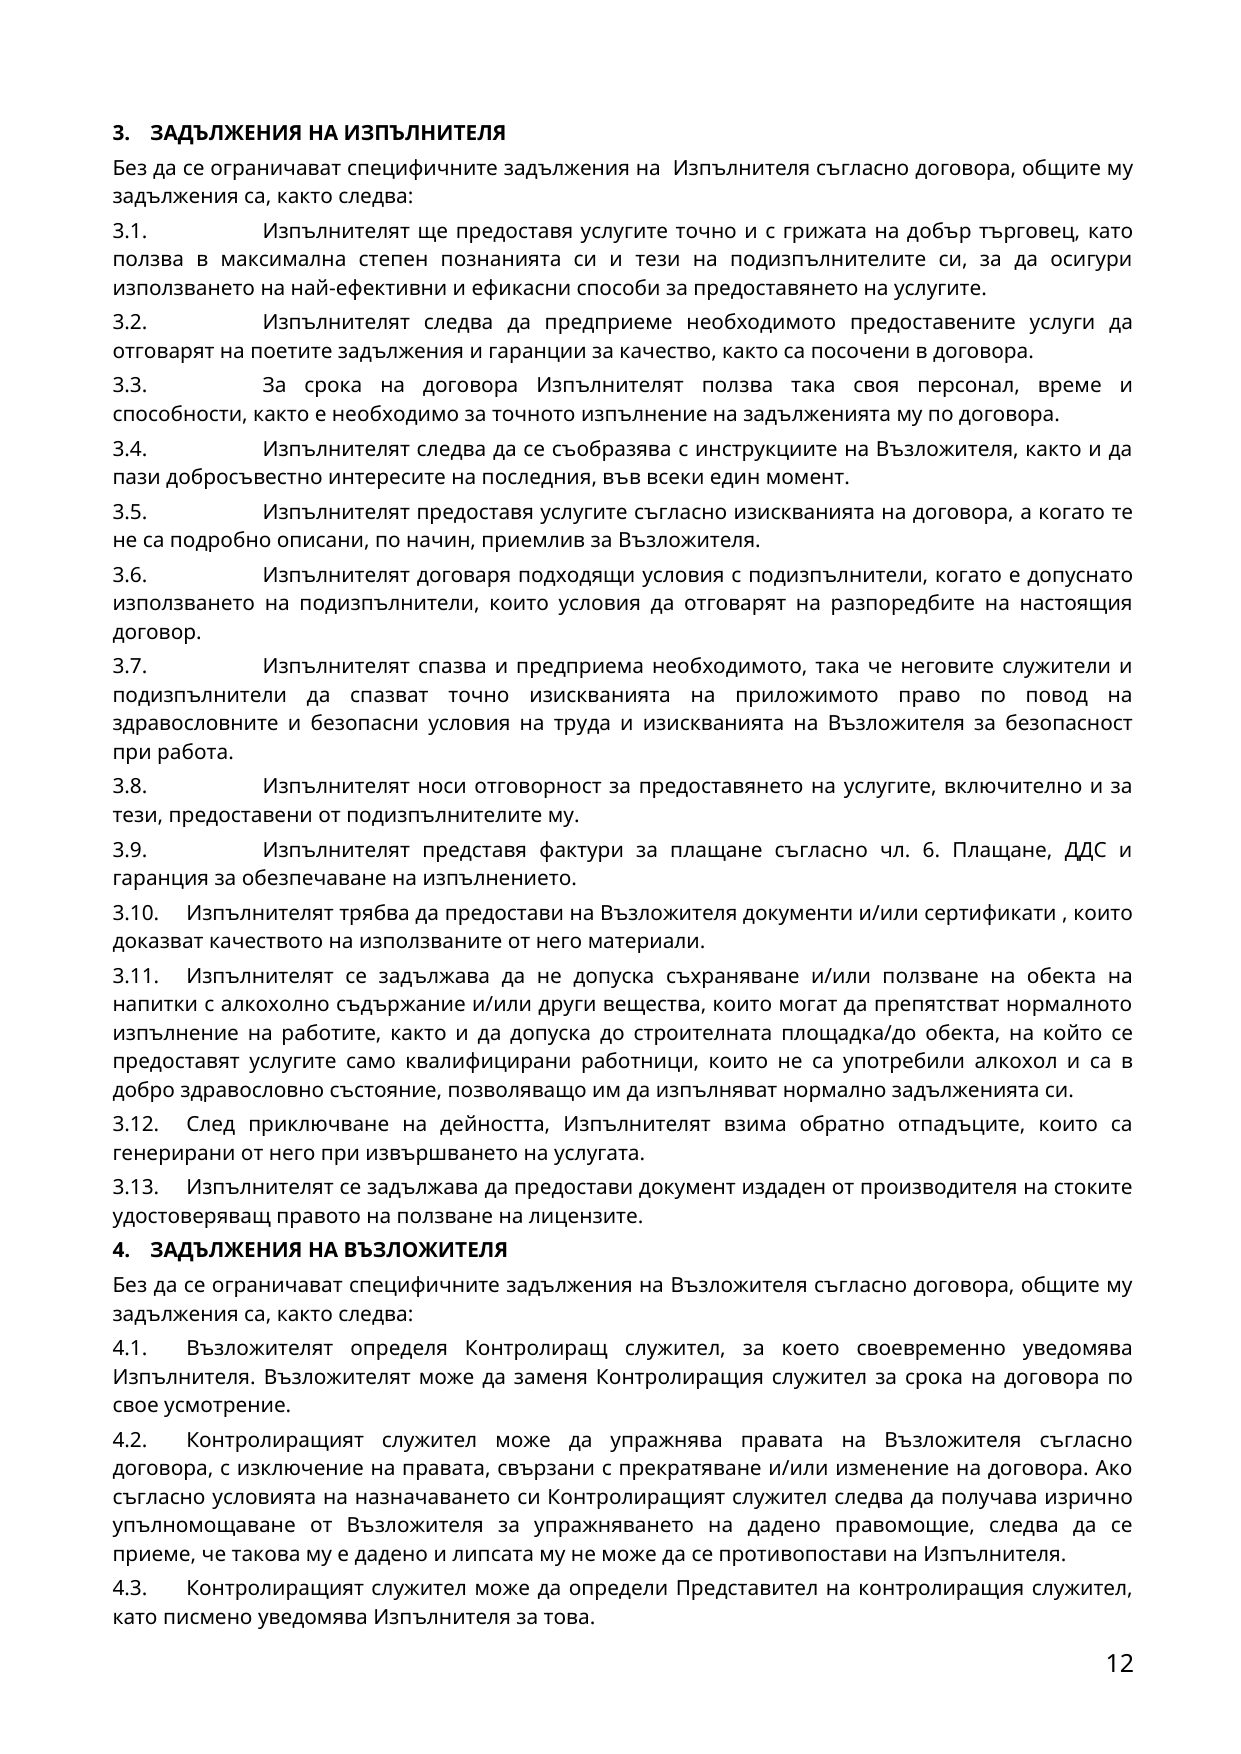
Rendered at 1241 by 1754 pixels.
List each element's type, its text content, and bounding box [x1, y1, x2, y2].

list ЗАДЪЛЖЕНИЯ НА ИЗПЪЛНИТЕЛЯ [112, 118, 1134, 147]
list След приключване на дейността, Изпълнителят взима обратно отпадъците, които са генерирани от него при извършването на услугата. [112, 1109, 1134, 1166]
list ЗАДЪЛЖЕНИЯ НА ВЪЗЛОЖИТЕЛЯ [112, 1236, 1134, 1264]
list Изпълнителят следва да се съобразява с инструкциите на Възложителя, както и да пази добросъвестно интересите на последния, във всеки един момент. [112, 434, 1134, 491]
list Възложителят определя Контролиращ служител, за което своевременно уведомява Изпълнителя. Възложителят може да заменя Контролиращия служител за срока на договора по свое усмотрение. [112, 1333, 1134, 1419]
text Без да се ограничават специфичните задължения на Възложителя съгласно договора, общите му задължения са, както следва: [112, 1270, 1134, 1327]
list Изпълнителят спазва и предприема необходимото, така че неговите служители и подизпълнители да спазват точно изискванията на приложимото право по повод на здравословните и безопасни условия на труда и изискванията на Възложителя за безопасност при работа. [112, 652, 1134, 765]
list Изпълнителят следва да предприеме необходимото предоставените услуги да отговарят на поетите задължения и гаранции за качество, както са посочени в договора. [112, 307, 1134, 364]
list Контролиращият служител може да упражнява правата на Възложителя съгласно договора, с изключение на правата, свързани с прекратяване и/или изменение на договора. Ако съгласно условията на назначаването си Контролиращият служител следва да получава изрично упълномощаване от Възложителя за упражняването на дадено правомощие, следва да се приеме, че такова му е дадено и липсата му не може да се противопостави на Изпълнителя. [112, 1425, 1134, 1567]
list Изпълнителят ще предоставя услугите точно и с грижата на добър търговец, като ползва в максимална степен познанията си и тези на подизпълнителите си, за да осигури използването на най-ефективни и ефикасни способи за предоставянето на услугите. [112, 216, 1134, 301]
list Контролиращият служител може да определи Представител на контролиращия служител, като писмено уведомява Изпълнителя за това. [112, 1573, 1134, 1630]
list Изпълнителят договаря подходящи условия с подизпълнители, когато е допуснато използването на подизпълнители, които условия да отговарят на разпоредбите на настоящия договор. [112, 560, 1134, 645]
list Изпълнителят представя фактури за плащане съгласно чл. 6. Плащане, ДДС и гаранция за обезпечаване на изпълнението. [112, 835, 1134, 892]
list Изпълнителят носи отговорност за предоставянето на услугите, включително и за тези, предоставени от подизпълнителите му. [112, 772, 1134, 828]
list За срока на договора Изпълнителят ползва така своя персонал, време и способности, както е необходимо за точното изпълнение на задълженията му по договора. [112, 371, 1134, 427]
list Изпълнителят предоставя услугите съгласно изискванията на договора, а когато те не са подробно описани, по начин, приемлив за Възложителя. [112, 497, 1134, 554]
text Без да се ограничават специфичните задължения на Изпълнителя съгласно договора, общите му задължения са, както следва: [112, 153, 1134, 210]
list Изпълнителят трябва да предостави на Възложителя документи и/или сертификати , които доказват качеството на използваните от него материали. [112, 898, 1134, 955]
list Изпълнителят се задължава да не допуска съхраняване и/или ползване на обекта на напитки с алкохолно съдържание и/или други вещества, които могат да препятстват нормалното изпълнение на работите, както и да допуска до строителната площадка/до обекта, на който се предоставят услугите само квалифицирани работници, които не са употребили алкохол и са в добро здравословно състояние, позволяващо им да изпълняват нормално задълженията си. [112, 961, 1134, 1103]
list Изпълнителят се задължава да предостави документ издаден от производителя на стоките удостоверяващ правото на ползване на лицензите. [112, 1172, 1134, 1229]
